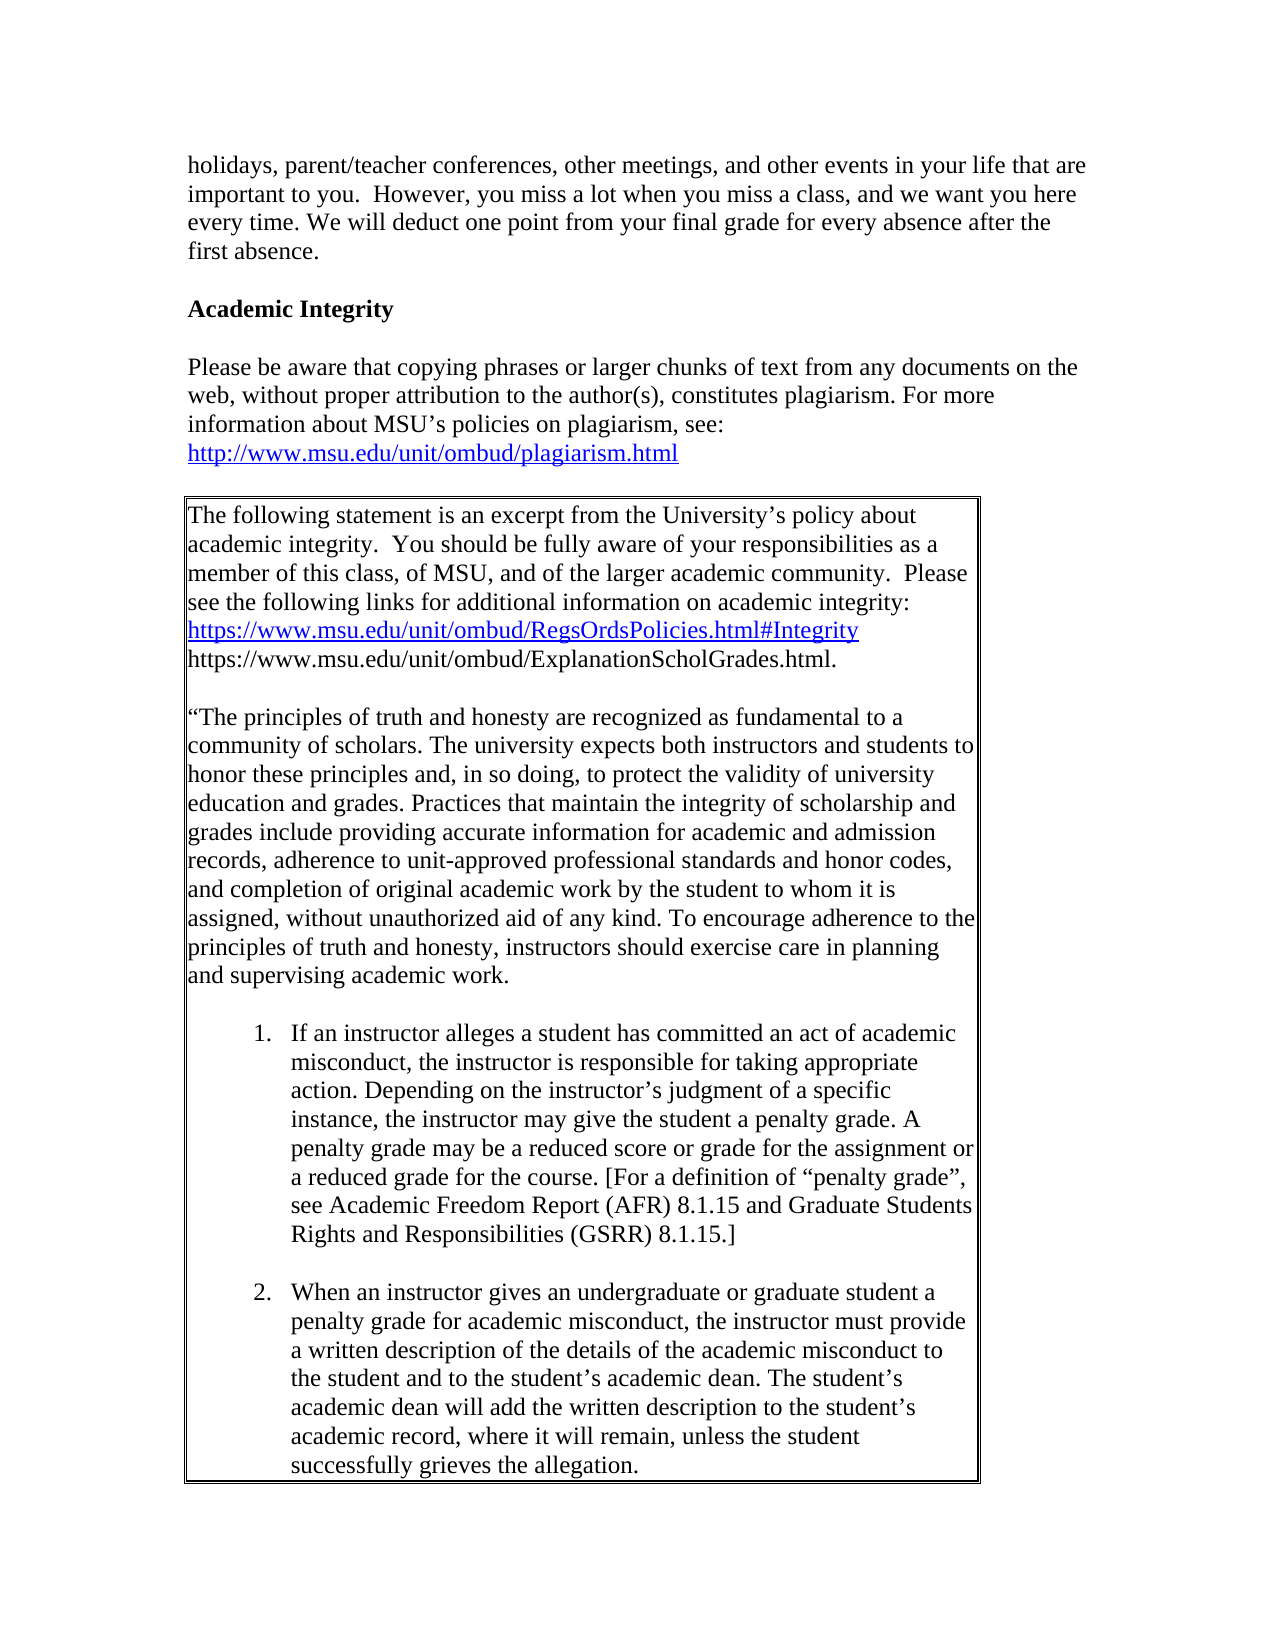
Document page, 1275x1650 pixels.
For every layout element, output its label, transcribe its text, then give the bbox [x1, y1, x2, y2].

text Please be aware that copying phrases or larger chunks of text from any documents on the web, without proper attribution to the author(s), constitutes plagiarism. For more information about MSU’s policies on plagiarism, see: http://www.msu.edu/unit/ombud/plagiarism.html [187, 352, 1087, 467]
text Academic Integrity [187, 294, 1087, 323]
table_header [187, 499, 977, 1480]
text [187, 150, 1087, 265]
